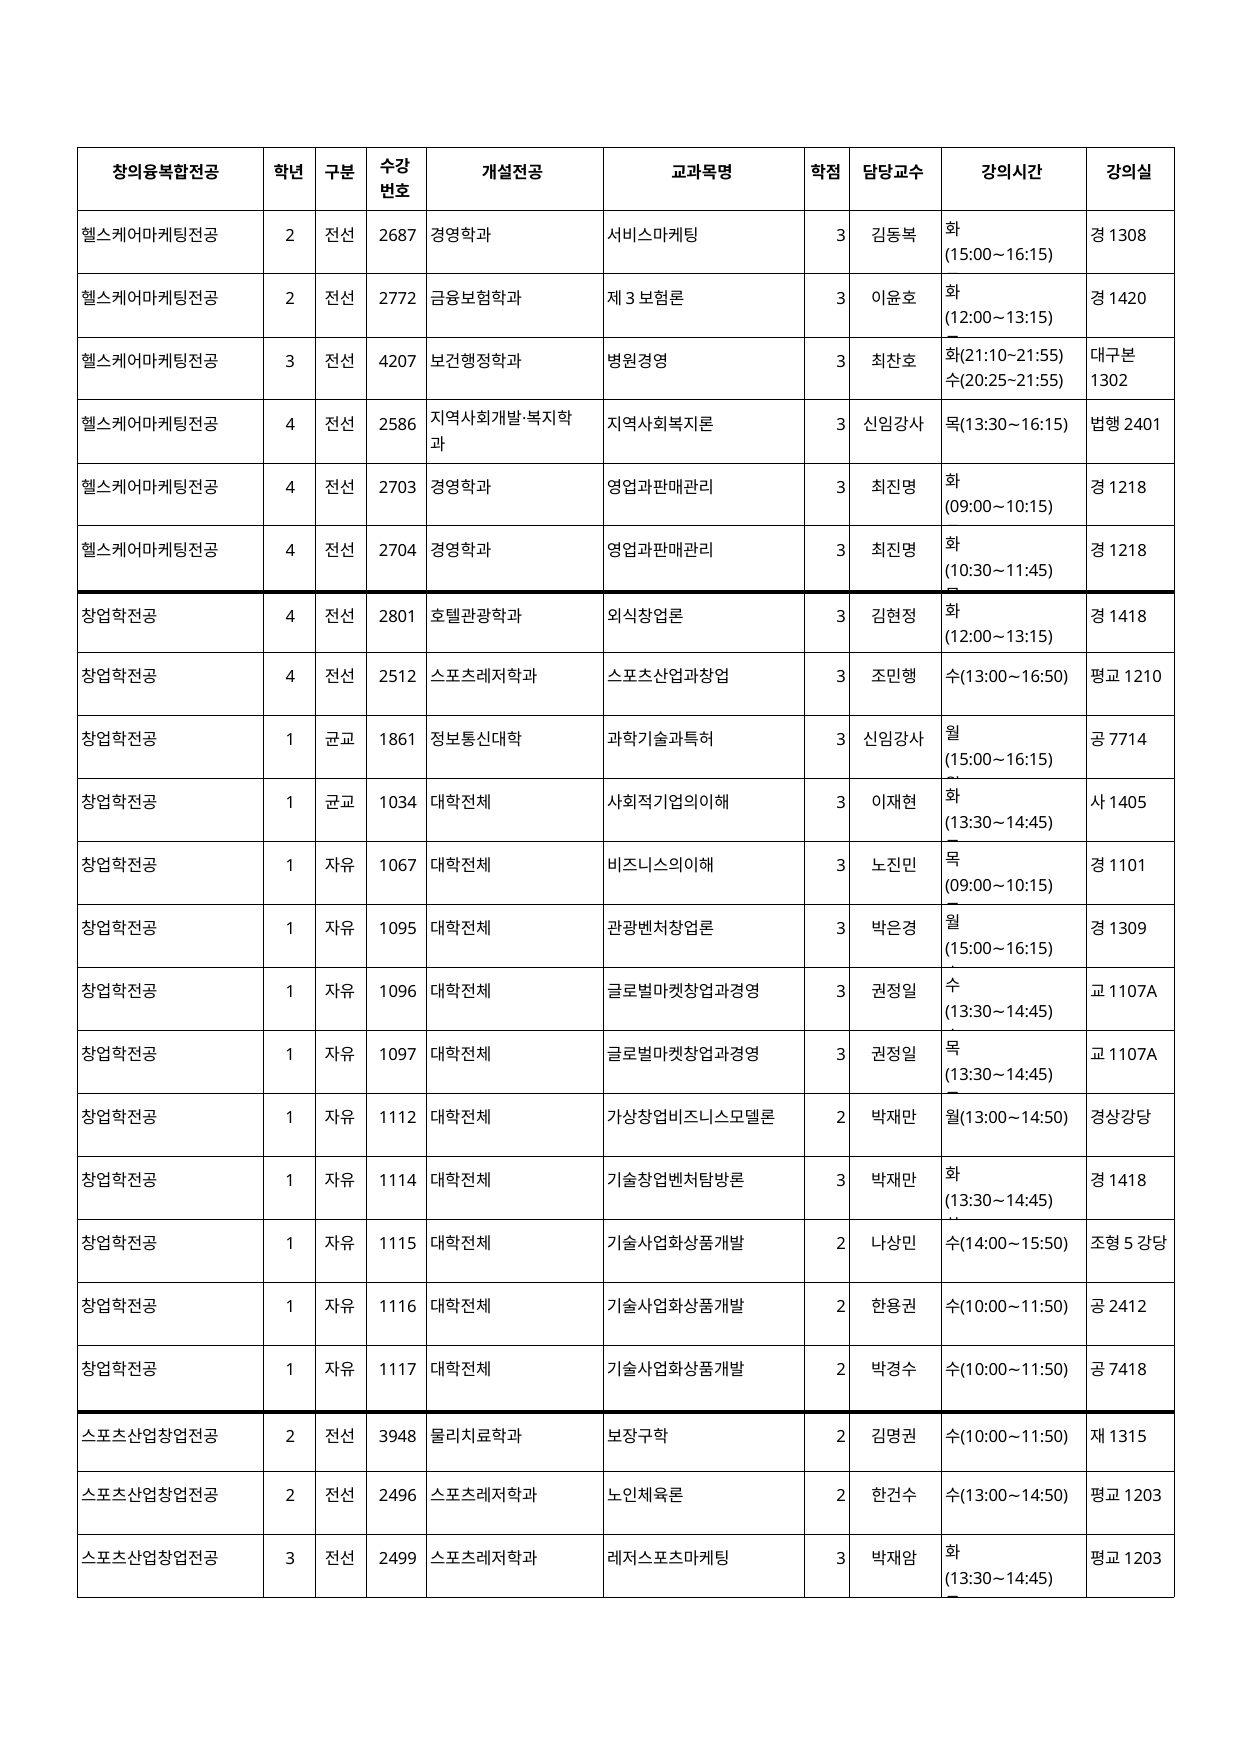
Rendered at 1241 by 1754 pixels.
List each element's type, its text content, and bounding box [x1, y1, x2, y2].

table_cell 교1107A [1087, 968, 1174, 1029]
table_cell 글로벌마켓창업과경영 [604, 1031, 804, 1093]
table_cell 평교1203 [1087, 1535, 1174, 1597]
table_cell 창업학전공 [78, 594, 263, 651]
table_cell 전선 [316, 274, 366, 336]
table_cell 창업학전공 [78, 1346, 263, 1409]
table_cell 4 [264, 594, 315, 651]
table_cell 대학전체 [427, 842, 603, 903]
table_cell 경1418 [1087, 594, 1174, 651]
table_cell 4207 [367, 338, 426, 399]
table_cell 화(13:30∼14:45) 화(15:00∼16:15) [942, 1157, 1086, 1219]
table_cell 3 [805, 400, 849, 462]
table_cell 3 [805, 594, 849, 651]
table_cell 2 [264, 1414, 315, 1471]
table_cell 1117 [367, 1346, 426, 1409]
table_cell 전선 [316, 211, 366, 273]
table_cell 창업학전공 [78, 653, 263, 714]
table_cell 과학기술과특허 [604, 716, 804, 777]
table_cell 2512 [367, 653, 426, 714]
table_header 학점 [805, 148, 849, 210]
table_cell 화(12:00∼13:15) 목(12:00∼13:15) [942, 594, 1086, 651]
table_cell 재1315 [1087, 1414, 1174, 1471]
table_cell 2772 [367, 274, 426, 336]
table_cell 2 [264, 1472, 315, 1534]
table_cell 영업과판매관리 [604, 526, 804, 590]
table_cell 한건수 [850, 1472, 941, 1534]
table_cell 창업학전공 [78, 968, 263, 1029]
table_cell 전선 [316, 464, 366, 525]
table_cell 창업학전공 [78, 842, 263, 903]
table_cell 대학전체 [427, 1031, 603, 1093]
table_cell 1 [264, 842, 315, 903]
table_cell 박경수 [850, 1346, 941, 1409]
table_cell 창업학전공 [78, 905, 263, 967]
table_cell 대학전체 [427, 968, 603, 1029]
table_cell 1 [264, 1283, 315, 1345]
table_cell 1 [264, 968, 315, 1029]
table_cell 한용권 [850, 1283, 941, 1345]
table_cell 2 [805, 1346, 849, 1409]
table_cell 1 [264, 905, 315, 967]
table_cell 전선 [316, 594, 366, 651]
table_cell 화(09:00∼10:15) 목(10:30∼11:45) [942, 464, 1086, 525]
table_cell 2 [805, 1283, 849, 1345]
table_cell 1112 [367, 1094, 426, 1156]
table_cell 사1405 [1087, 779, 1174, 841]
table_cell 3 [805, 779, 849, 841]
table_cell 목(13:30∼16:15) [942, 400, 1086, 462]
table_cell 3 [805, 716, 849, 777]
table_cell 수(10:00∼11:50) [942, 1414, 1086, 1471]
table_cell 창업학전공 [78, 1157, 263, 1219]
table_cell 3948 [367, 1414, 426, 1471]
table_cell 3 [805, 338, 849, 399]
table_cell 경상강당 [1087, 1094, 1174, 1156]
table_cell 공2412 [1087, 1283, 1174, 1345]
table_cell 1067 [367, 842, 426, 903]
table_cell 자유 [316, 1220, 366, 1282]
table_cell 균교 [316, 779, 366, 841]
table_cell 1 [264, 1094, 315, 1156]
table_cell 월(15:00∼16:15) 월(16:30∼17:45) [942, 716, 1086, 777]
table_cell 3 [805, 1535, 849, 1597]
table_cell 1096 [367, 968, 426, 1029]
table_cell 1 [264, 1346, 315, 1409]
table_cell 월(15:00∼16:15) 수(13:30∼14:45) [942, 905, 1086, 967]
table_cell 2704 [367, 526, 426, 590]
table_cell 평교1210 [1087, 653, 1174, 714]
table_cell 전선 [316, 653, 366, 714]
table_cell 수(14:00∼15:50) [942, 1220, 1086, 1282]
table_cell 보장구학 [604, 1414, 804, 1471]
table_cell 화(15:00∼16:15) 목(13:30∼14:45) [942, 211, 1086, 273]
table_cell 경1101 [1087, 842, 1174, 903]
table_cell 수(10:00∼11:50) [942, 1283, 1086, 1345]
table_cell 레저스포츠마케팅 [604, 1535, 804, 1597]
table_cell 1 [264, 1157, 315, 1219]
table_cell 스포츠산업창업전공 [78, 1472, 263, 1534]
table_header 개설전공 [427, 148, 603, 210]
table_cell 목(09:00∼10:15) 목(10:30∼11:45) [942, 842, 1086, 903]
table_cell 조민행 [850, 653, 941, 714]
table_cell 대학전체 [427, 1094, 603, 1156]
table_cell 수(13:00∼16:50) [942, 653, 1086, 714]
table_cell 수(10:00∼11:50) [942, 1346, 1086, 1409]
table_cell 김명권 [850, 1414, 941, 1471]
table_cell 경1308 [1087, 211, 1174, 273]
table_cell 창업학전공 [78, 1283, 263, 1345]
table_cell 헬스케어마케팅전공 [78, 338, 263, 399]
table_cell 2496 [367, 1472, 426, 1534]
table_cell 기술사업화상품개발 [604, 1220, 804, 1282]
table_cell 스포츠산업창업전공 [78, 1414, 263, 1471]
table_cell 최진명 [850, 464, 941, 525]
table_cell 외식창업론 [604, 594, 804, 651]
table_cell 3 [805, 274, 849, 336]
table_cell 1095 [367, 905, 426, 967]
table_cell 자유 [316, 1283, 366, 1345]
table_cell 2 [805, 1414, 849, 1471]
table_cell 4 [264, 526, 315, 590]
table_cell 자유 [316, 905, 366, 967]
table_cell 경영학과 [427, 464, 603, 525]
table_cell 경1420 [1087, 274, 1174, 336]
table_cell 기술사업화상품개발 [604, 1346, 804, 1409]
table_cell 2499 [367, 1535, 426, 1597]
table_cell 최찬호 [850, 338, 941, 399]
table_header 학년 [264, 148, 315, 210]
table_cell 기술창업벤처탐방론 [604, 1157, 804, 1219]
table_cell 교1107A [1087, 1031, 1174, 1093]
table_cell 2 [264, 274, 315, 336]
table_cell 박은경 [850, 905, 941, 967]
table_cell 1 [264, 779, 315, 841]
table_cell 자유 [316, 968, 366, 1029]
table_cell 자유 [316, 1094, 366, 1156]
table_header 수강 번호 [367, 148, 426, 210]
table_header 담당교수 [850, 148, 941, 210]
table_cell 3 [805, 968, 849, 1029]
table_cell 노진민 [850, 842, 941, 903]
table_cell 화(12:00∼13:15) 목(12:00∼13:15) [942, 274, 1086, 336]
table_cell 창업학전공 [78, 1031, 263, 1093]
table_cell 월(13:00∼14:50) [942, 1094, 1086, 1156]
table_cell 2 [264, 211, 315, 273]
table_cell 화(10:30∼11:45) 목(09:00∼10:15) [942, 526, 1086, 590]
table_cell 대학전체 [427, 779, 603, 841]
table_cell 금융보험학과 [427, 274, 603, 336]
table_cell 전선 [316, 1472, 366, 1534]
table_cell 창업학전공 [78, 716, 263, 777]
table_cell 김동복 [850, 211, 941, 273]
table_cell 1034 [367, 779, 426, 841]
table_cell 병원경영 [604, 338, 804, 399]
table_cell 박재암 [850, 1535, 941, 1597]
table_cell 화(13:30∼14:45) 목(15:00∼16:15) [942, 1535, 1086, 1597]
table_cell 지역사회개발·복지학 과 [427, 400, 603, 462]
table_cell 3 [805, 1031, 849, 1093]
table_cell 2 [805, 1220, 849, 1282]
table_cell 3 [805, 211, 849, 273]
table_header 강의실 [1087, 148, 1174, 210]
table_cell 1114 [367, 1157, 426, 1219]
table_cell 3 [805, 526, 849, 590]
table_cell 신임강사 [850, 716, 941, 777]
table_cell 자유 [316, 1031, 366, 1093]
table_header 강의시간 [942, 148, 1086, 210]
table_header 창의융복합전공 [78, 148, 263, 210]
table_cell 헬스케어마케팅전공 [78, 526, 263, 590]
table_cell 박재만 [850, 1157, 941, 1219]
table_cell 3 [805, 842, 849, 903]
table_cell 전선 [316, 1535, 366, 1597]
table_cell 창업학전공 [78, 1220, 263, 1282]
table_cell 자유 [316, 1346, 366, 1409]
table_cell 경1309 [1087, 905, 1174, 967]
table_cell 스포츠레저학과 [427, 1472, 603, 1534]
table_cell 비즈니스의이해 [604, 842, 804, 903]
table_cell 스포츠산업과창업 [604, 653, 804, 714]
table_cell 권정일 [850, 968, 941, 1029]
table_cell 호텔관광학과 [427, 594, 603, 651]
table_cell 대구본 1302 [1087, 338, 1174, 399]
table_cell 2586 [367, 400, 426, 462]
table_cell 화(21:10~21:55) 수(20:25~21:55) [942, 338, 1086, 399]
table_cell 3 [264, 1535, 315, 1597]
table_cell 물리치료학과 [427, 1414, 603, 1471]
table_cell 경1218 [1087, 526, 1174, 590]
table_cell 2801 [367, 594, 426, 651]
table_cell 전선 [316, 526, 366, 590]
table_cell 균교 [316, 716, 366, 777]
table_cell 박재만 [850, 1094, 941, 1156]
table_cell 1 [264, 1031, 315, 1093]
table_cell 이재현 [850, 779, 941, 841]
table_cell 헬스케어마케팅전공 [78, 464, 263, 525]
table_cell 관광벤처창업론 [604, 905, 804, 967]
table_cell 대학전체 [427, 1220, 603, 1282]
table_cell 창업학전공 [78, 779, 263, 841]
table_cell 스포츠레저학과 [427, 1535, 603, 1597]
table_cell 자유 [316, 1157, 366, 1219]
table_cell 기술사업화상품개발 [604, 1283, 804, 1345]
table_cell 서비스마케팅 [604, 211, 804, 273]
table_cell 4 [264, 653, 315, 714]
table_cell 헬스케어마케팅전공 [78, 274, 263, 336]
table_cell 1097 [367, 1031, 426, 1093]
table_header 구분 [316, 148, 366, 210]
table_cell 사회적기업의이해 [604, 779, 804, 841]
table_cell 스포츠산업창업전공 [78, 1535, 263, 1597]
table_cell 3 [264, 338, 315, 399]
table_cell 헬스케어마케팅전공 [78, 211, 263, 273]
table_cell 1 [264, 716, 315, 777]
table_cell 헬스케어마케팅전공 [78, 400, 263, 462]
table_cell 2 [805, 1472, 849, 1534]
table_cell 지역사회복지론 [604, 400, 804, 462]
table_cell 대학전체 [427, 1346, 603, 1409]
table_cell 2703 [367, 464, 426, 525]
table_cell 수(13:00∼14:50) [942, 1472, 1086, 1534]
table_cell 전선 [316, 1414, 366, 1471]
table_cell 공7418 [1087, 1346, 1174, 1409]
table_cell 1 [264, 1220, 315, 1282]
table_cell 법행2401 [1087, 400, 1174, 462]
table_cell 4 [264, 464, 315, 525]
table_cell 1116 [367, 1283, 426, 1345]
table_cell 노인체육론 [604, 1472, 804, 1534]
table_cell 경1418 [1087, 1157, 1174, 1219]
table_cell 1861 [367, 716, 426, 777]
table_cell 창업학전공 [78, 1094, 263, 1156]
table_cell 보건행정학과 [427, 338, 603, 399]
table_cell 4 [264, 400, 315, 462]
table_cell 2 [805, 1094, 849, 1156]
table_cell 자유 [316, 842, 366, 903]
table_header 교과목명 [604, 148, 804, 210]
table_cell 글로벌마켓창업과경영 [604, 968, 804, 1029]
table_cell 1115 [367, 1220, 426, 1282]
table_cell 3 [805, 653, 849, 714]
table_cell 3 [805, 464, 849, 525]
table_cell 정보통신대학 [427, 716, 603, 777]
table_cell 목(13:30∼14:45) 목(15:00∼16:15) [942, 1031, 1086, 1093]
table_cell 대학전체 [427, 1283, 603, 1345]
table_cell 조형5강당 [1087, 1220, 1174, 1282]
table_cell 제3보험론 [604, 274, 804, 336]
table_cell 3 [805, 1157, 849, 1219]
table_cell 대학전체 [427, 1157, 603, 1219]
table_cell 신임강사 [850, 400, 941, 462]
table_cell 전선 [316, 400, 366, 462]
table_cell 수(13:30∼14:45) 수(15:00∼16:15) [942, 968, 1086, 1029]
table_cell 가상창업비즈니스모델론 [604, 1094, 804, 1156]
table_cell 전선 [316, 338, 366, 399]
table_cell 경1218 [1087, 464, 1174, 525]
table_cell 나상민 [850, 1220, 941, 1282]
table_cell 3 [805, 905, 849, 967]
table_cell 2687 [367, 211, 426, 273]
table_cell 화(13:30∼14:45) 목(15:00∼16:15) [942, 779, 1086, 841]
table_cell 권정일 [850, 1031, 941, 1093]
table_cell 김현정 [850, 594, 941, 651]
table_cell 영업과판매관리 [604, 464, 804, 525]
table_cell 경영학과 [427, 211, 603, 273]
table_cell 공7714 [1087, 716, 1174, 777]
table_cell 평교1203 [1087, 1472, 1174, 1534]
table_cell 스포츠레저학과 [427, 653, 603, 714]
table_cell 경영학과 [427, 526, 603, 590]
table_cell 최진명 [850, 526, 941, 590]
table_cell 이윤호 [850, 274, 941, 336]
table_cell 대학전체 [427, 905, 603, 967]
